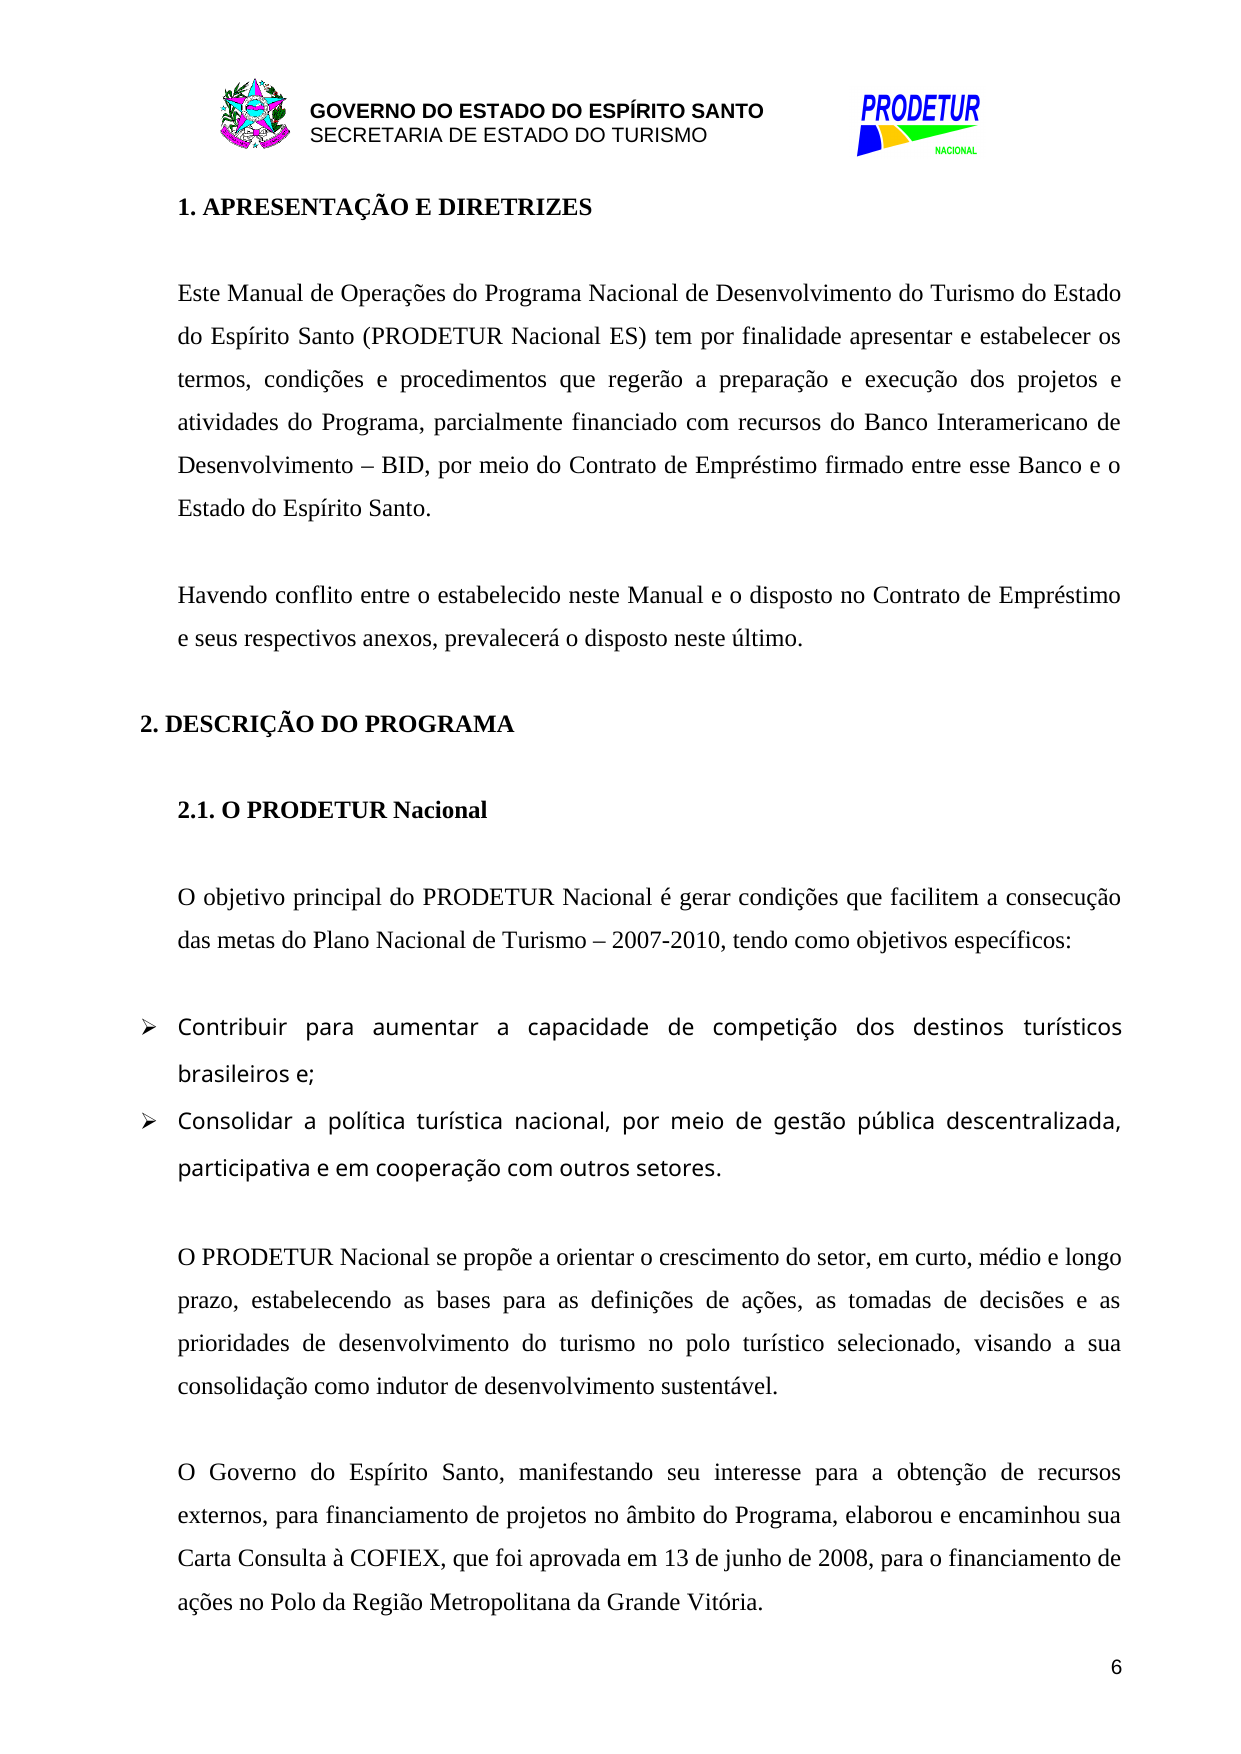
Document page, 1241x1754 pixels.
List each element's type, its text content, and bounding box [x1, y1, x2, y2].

text O Governo do Espírito Santo, manifestando seu interesse para a obtenção de recursos externos, para financiamento de projetos no âmbito do Programa, elaborou e encaminhou sua Carta Consulta à COFIEX, que foi aprovada em 13 de junho de 2008, para o financiamento de ações no Polo da Região Metropolitana da Grande Vitória. [177, 1457, 1122, 1615]
text 1. APRESENTAÇÃO E DIRETRIZES [177, 192, 1122, 220]
text O PRODETUR Nacional se propõe a orientar o crescimento do setor, em curto, médio e longo prazo, estabelecendo as bases para as definições de ações, as tomadas de decisões e as prioridades de desenvolvimento do turismo no polo turístico selecionado, visando a sua consolidação como indutor de desenvolvimento sustentável. [177, 1242, 1122, 1400]
text Havendo conflito entre o estabelecido neste Manual e o disposto no Contrato de Empréstimo e seus respectivos anexos, prevalecerá o disposto neste último. [177, 580, 1122, 652]
text 2. DESCRIÇÃO DO PROGRAMA [140, 709, 1122, 738]
text O objetivo principal do PRODETUR Nacional é gerar condições que facilitem a consecução das metas do Plano Nacional de Turismo – 2007-2010, tendo como objetivos específicos: [177, 882, 1122, 953]
list Contribuir para aumentar a capacidade de competição dos destinos turísticos brasileiros e; [140, 1011, 1122, 1089]
text Este Manual de Operações do Programa Nacional de Desenvolvimento do Turismo do Estado do Espírito Santo (PRODETUR Nacional ES) tem por finalidade apresentar e estabelecer os termos, condições e procedimentos que regerão a preparação e execução dos projetos e atividades do Programa, parcialmente financiado com recursos do Banco Interamericano de Desenvolvimento – BID, por meio do Contrato de Empréstimo firmado entre esse Banco e o Estado do Espírito Santo. [177, 278, 1122, 522]
list Consolidar a política turística nacional, por meio de gestão pública descentralizada, participativa e em cooperação com outros setores. [140, 1105, 1122, 1183]
picture [848, 86, 987, 159]
text 2.1. O PRODETUR Nacional [177, 795, 1122, 824]
picture [214, 75, 295, 151]
